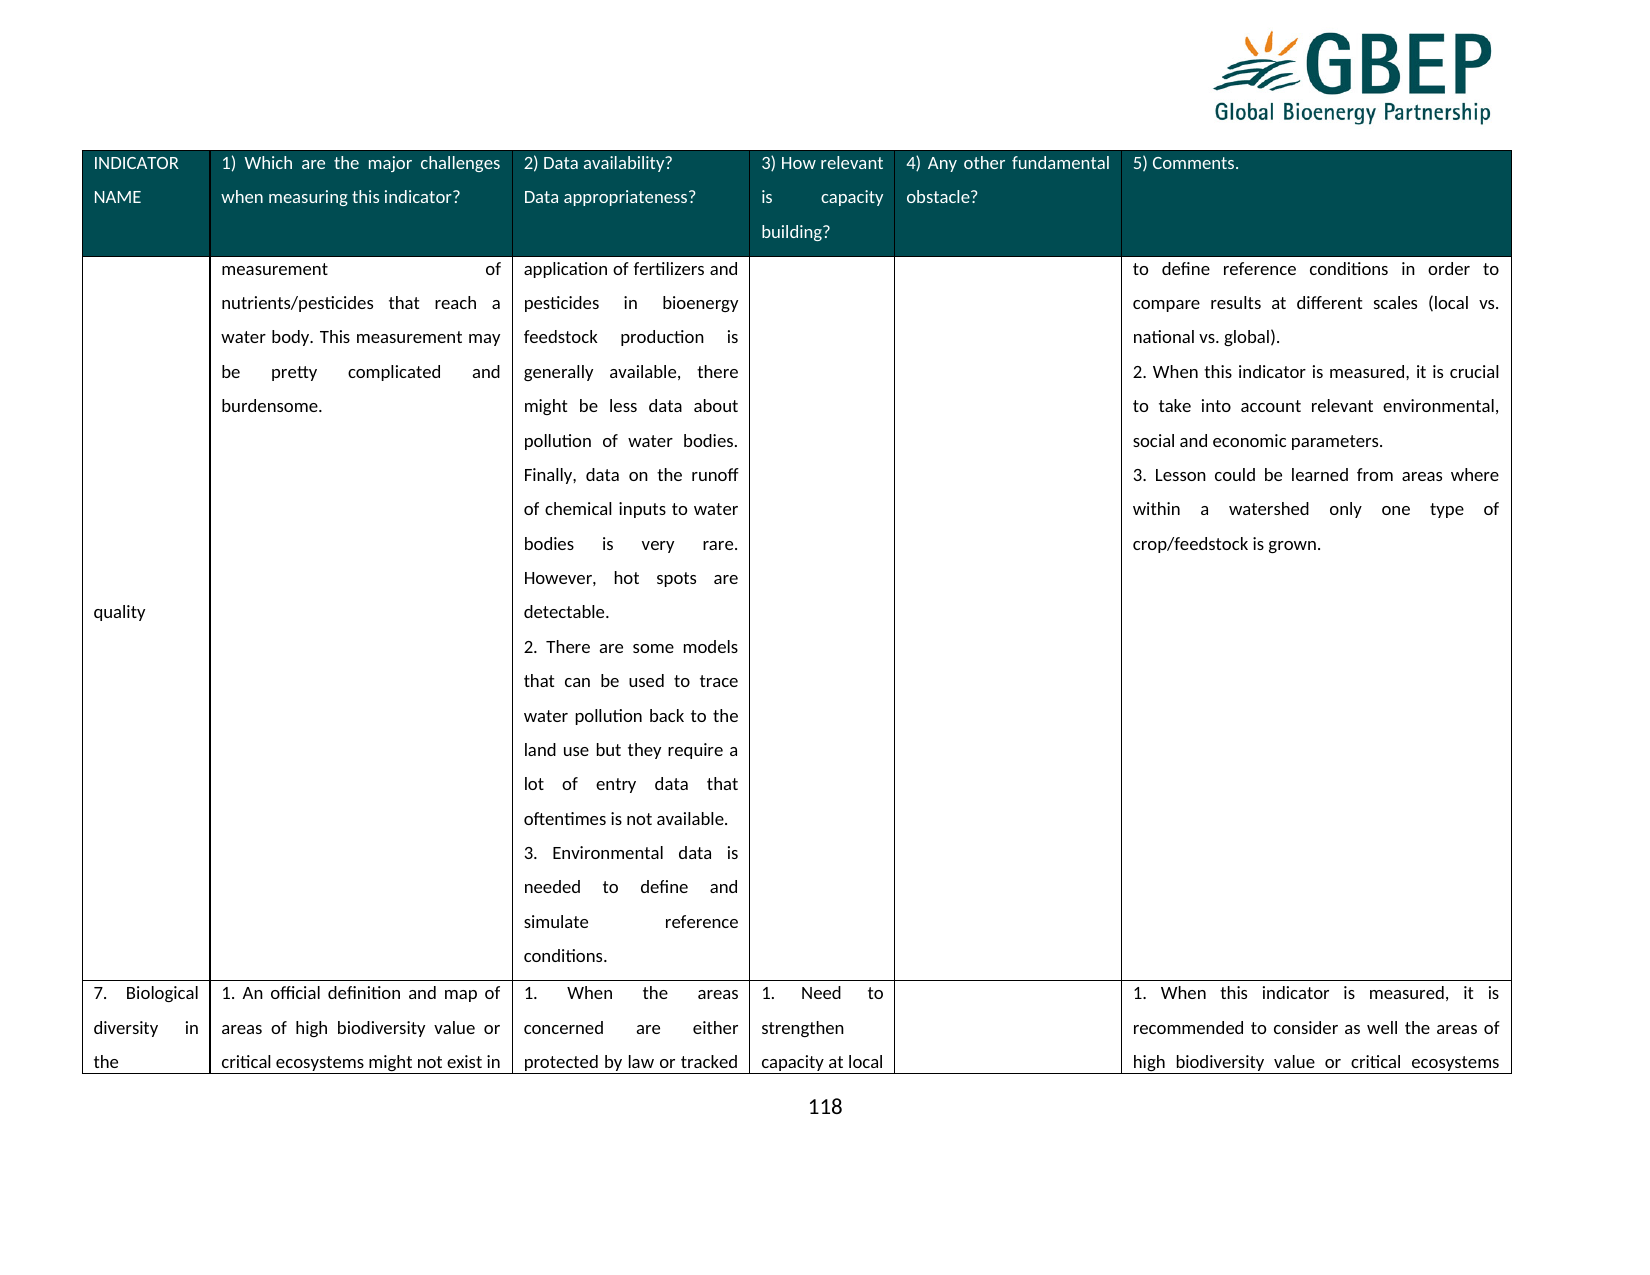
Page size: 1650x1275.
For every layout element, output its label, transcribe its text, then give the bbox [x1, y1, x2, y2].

table_cell 6. Water quality [83, 257, 209, 980]
table_cell 1. An official definition and map of areas of high biodiversity value or critical ecosystems might not exist in some countries. [211, 981, 512, 1073]
table_cell [895, 257, 1121, 980]
table_cell 7. Biological diversity in the landscape [83, 981, 209, 1073]
table_header 1) Which are the major challenges when measuring this indicator? [211, 151, 512, 256]
table_cell [750, 257, 894, 980]
table_header 3) How relevant is capacity building? [750, 151, 894, 256]
table_header 4) Any other fundamental obstacle? [895, 151, 1121, 256]
picture [1208, 21, 1499, 141]
table_cell 1. Need to strengthen capacity at local level. [750, 981, 894, 1073]
table_header 2) Data availability? Data appropriateness? [513, 151, 749, 256]
table_cell [895, 981, 1121, 1073]
table_header 5) Comments. [1122, 151, 1511, 256]
table_header INDICATOR NAME [83, 151, 209, 256]
